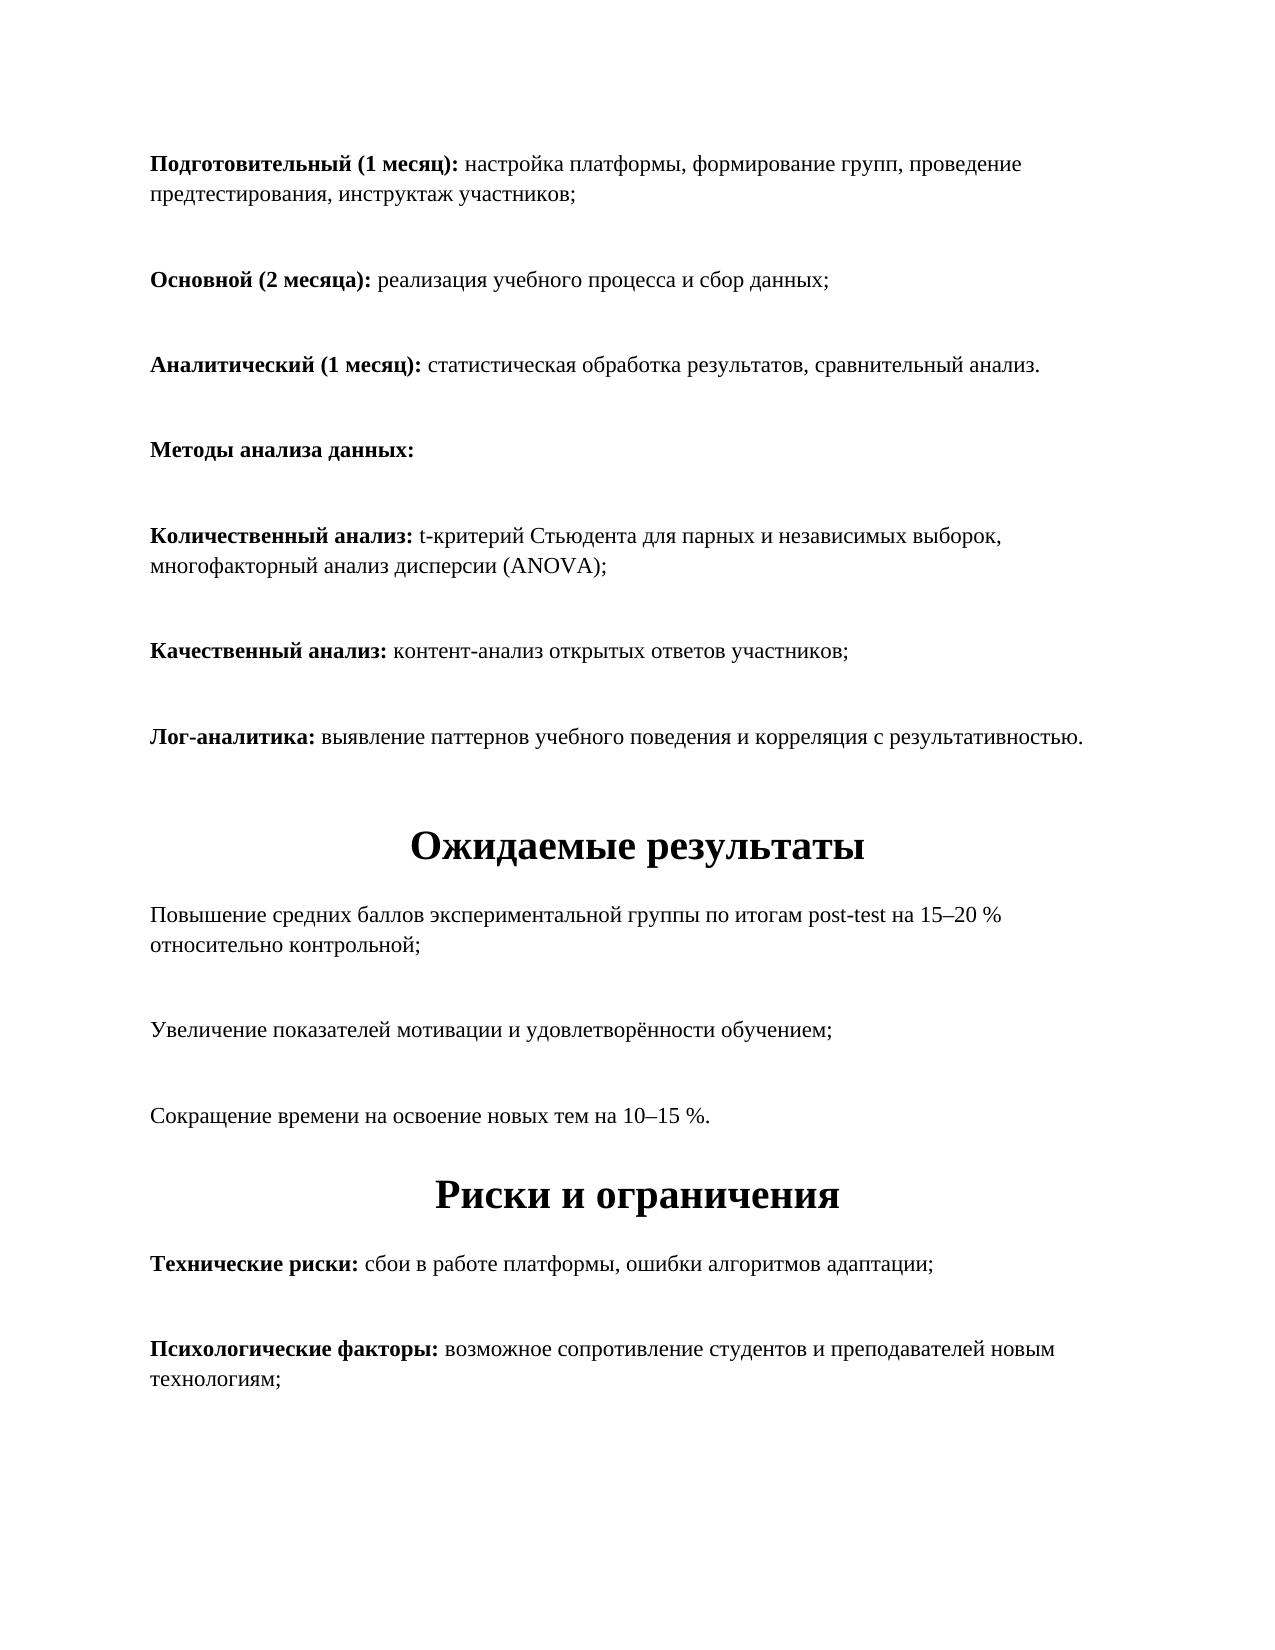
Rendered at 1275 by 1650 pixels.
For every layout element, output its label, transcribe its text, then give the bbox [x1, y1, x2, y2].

subtitle Ожидаемые результаты [150, 821, 1125, 869]
text Методы анализа данных: [150, 436, 1125, 493]
text Психологические факторы: возможное сопротивление студентов и преподавателей новым технологиям; [150, 1335, 1125, 1392]
text Подготовительный (1 месяц): настройка платформы, формирование групп, проведение предтестирования, инструктаж участников; [150, 150, 1125, 237]
text Основной (2 месяца): реализация учебного процесса и сбор данных; [150, 266, 1125, 322]
text Технические риски: сбои в работе платформы, ошибки алгоритмов адаптации; [150, 1250, 1125, 1306]
text Повышение средних баллов экспериментальной группы по итогам post-test на 15–20 % относительно контрольной; [150, 901, 1125, 988]
text Качественный анализ: контент-анализ открытых ответов участников; [150, 637, 1125, 694]
subtitle Риски и ограничения [150, 1170, 1125, 1218]
text Лог-аналитика: выявление паттернов учебного поведения и корреляция с результативностью. [150, 723, 1125, 779]
text Количественный анализ: t-критерий Стьюдента для парных и независимых выборок, многофакторный анализ дисперсии (ANOVA); [150, 522, 1125, 609]
text Сокращение времени на освоение новых тем на 10–15 %. [150, 1102, 1125, 1128]
text Аналитический (1 месяц): статистическая обработка результатов, сравнительный анализ. [150, 351, 1125, 408]
text Увеличение показателей мотивации и удовлетворённости обучением; [150, 1017, 1125, 1073]
